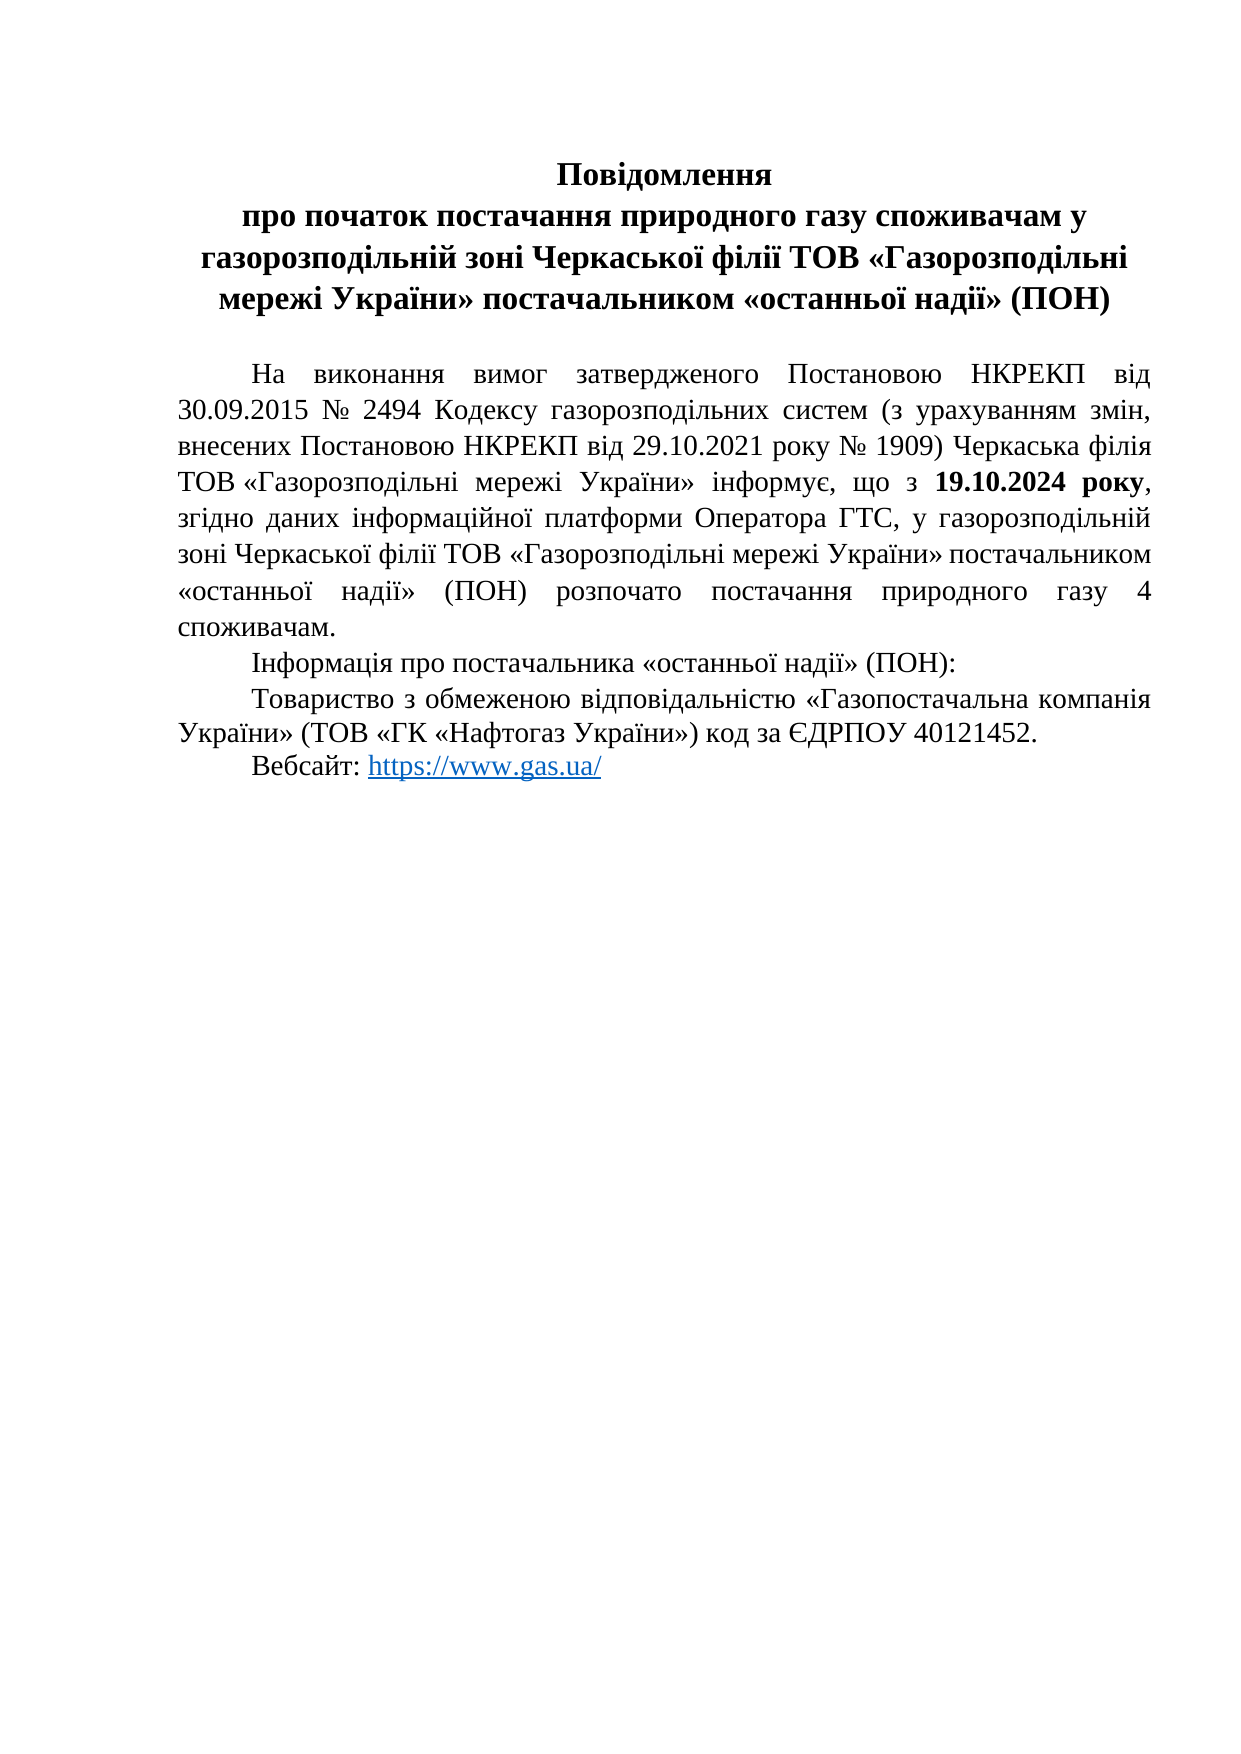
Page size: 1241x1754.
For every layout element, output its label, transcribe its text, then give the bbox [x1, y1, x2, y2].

text про початок постачання природного газу споживачам у газорозподільній зоні Черкаської філії ТОВ «Газорозподільні мережі України» постачальником «останньої надії» (ПОН) [177, 196, 1152, 317]
text Інформація про постачальника «останньої надії» (ПОН): [177, 645, 1152, 678]
text На виконання вимог затвердженого Постановою НКРЕКП від 30.09.2015 № 2494 Кодексу газорозподільних систем (з урахуванням змін, внесених Постановою НКРЕКП від 29.10.2021 року № 1909) Черкаська філія ТОВ «Газорозподільні мережі України» інформує, що з 19.10.2024 року, згідно даних інформаційної платформи Оператора ГТС, у газорозподільній зоні Черкаської філії ТОВ «Газорозподільні мережі України» постачальником «останньої надії» (ПОН) розпочато постачання природного газу 4 споживачам. [177, 356, 1152, 642]
text Товариство з обмеженою відповідальністю «Газопостачальна компанія України» (ТОВ «ГК «Нафтогаз України») код за ЄДРПОУ 40121452. [177, 681, 1152, 748]
text Повідомлення [177, 154, 1152, 193]
text Вебсайт: https://www.gas.ua/ [177, 748, 1152, 782]
